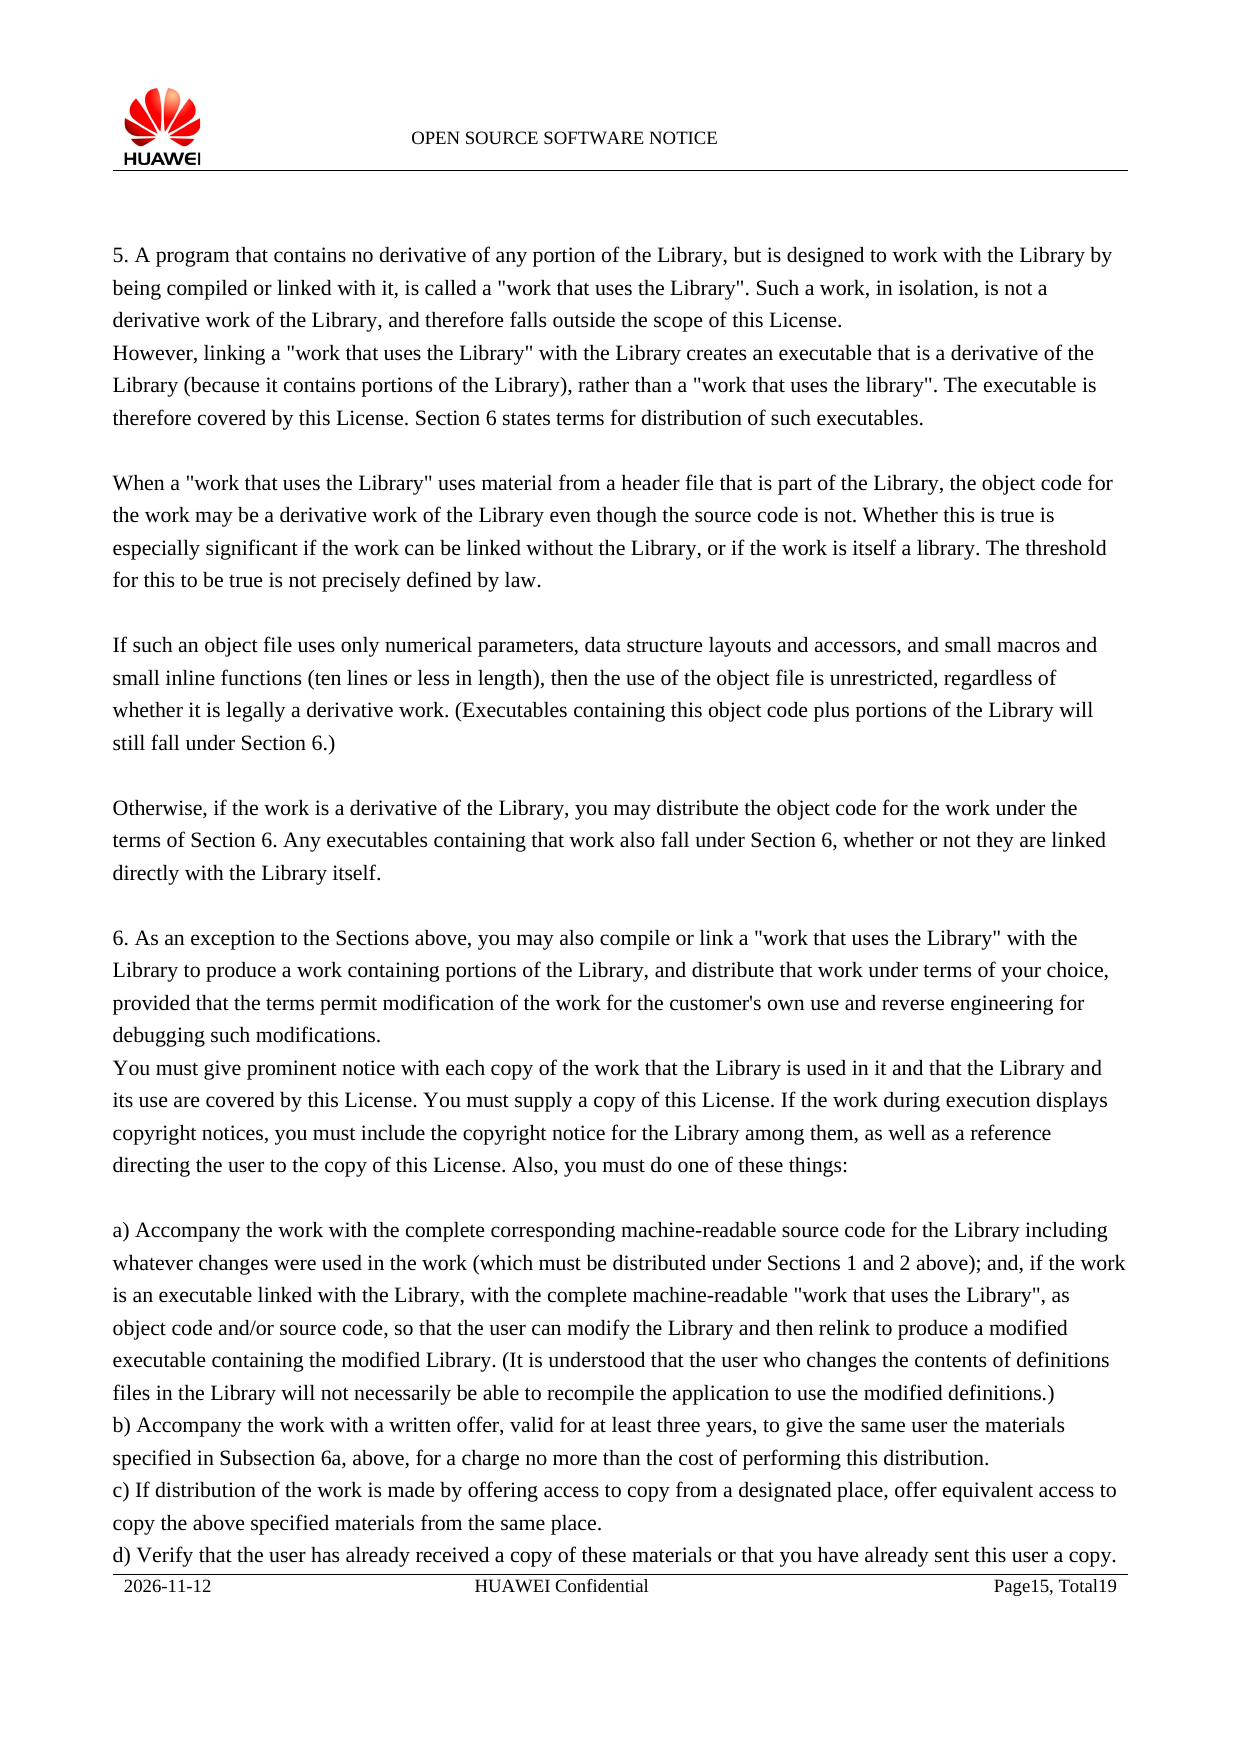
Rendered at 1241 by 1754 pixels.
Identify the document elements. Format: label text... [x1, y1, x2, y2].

picture [124, 88, 201, 165]
